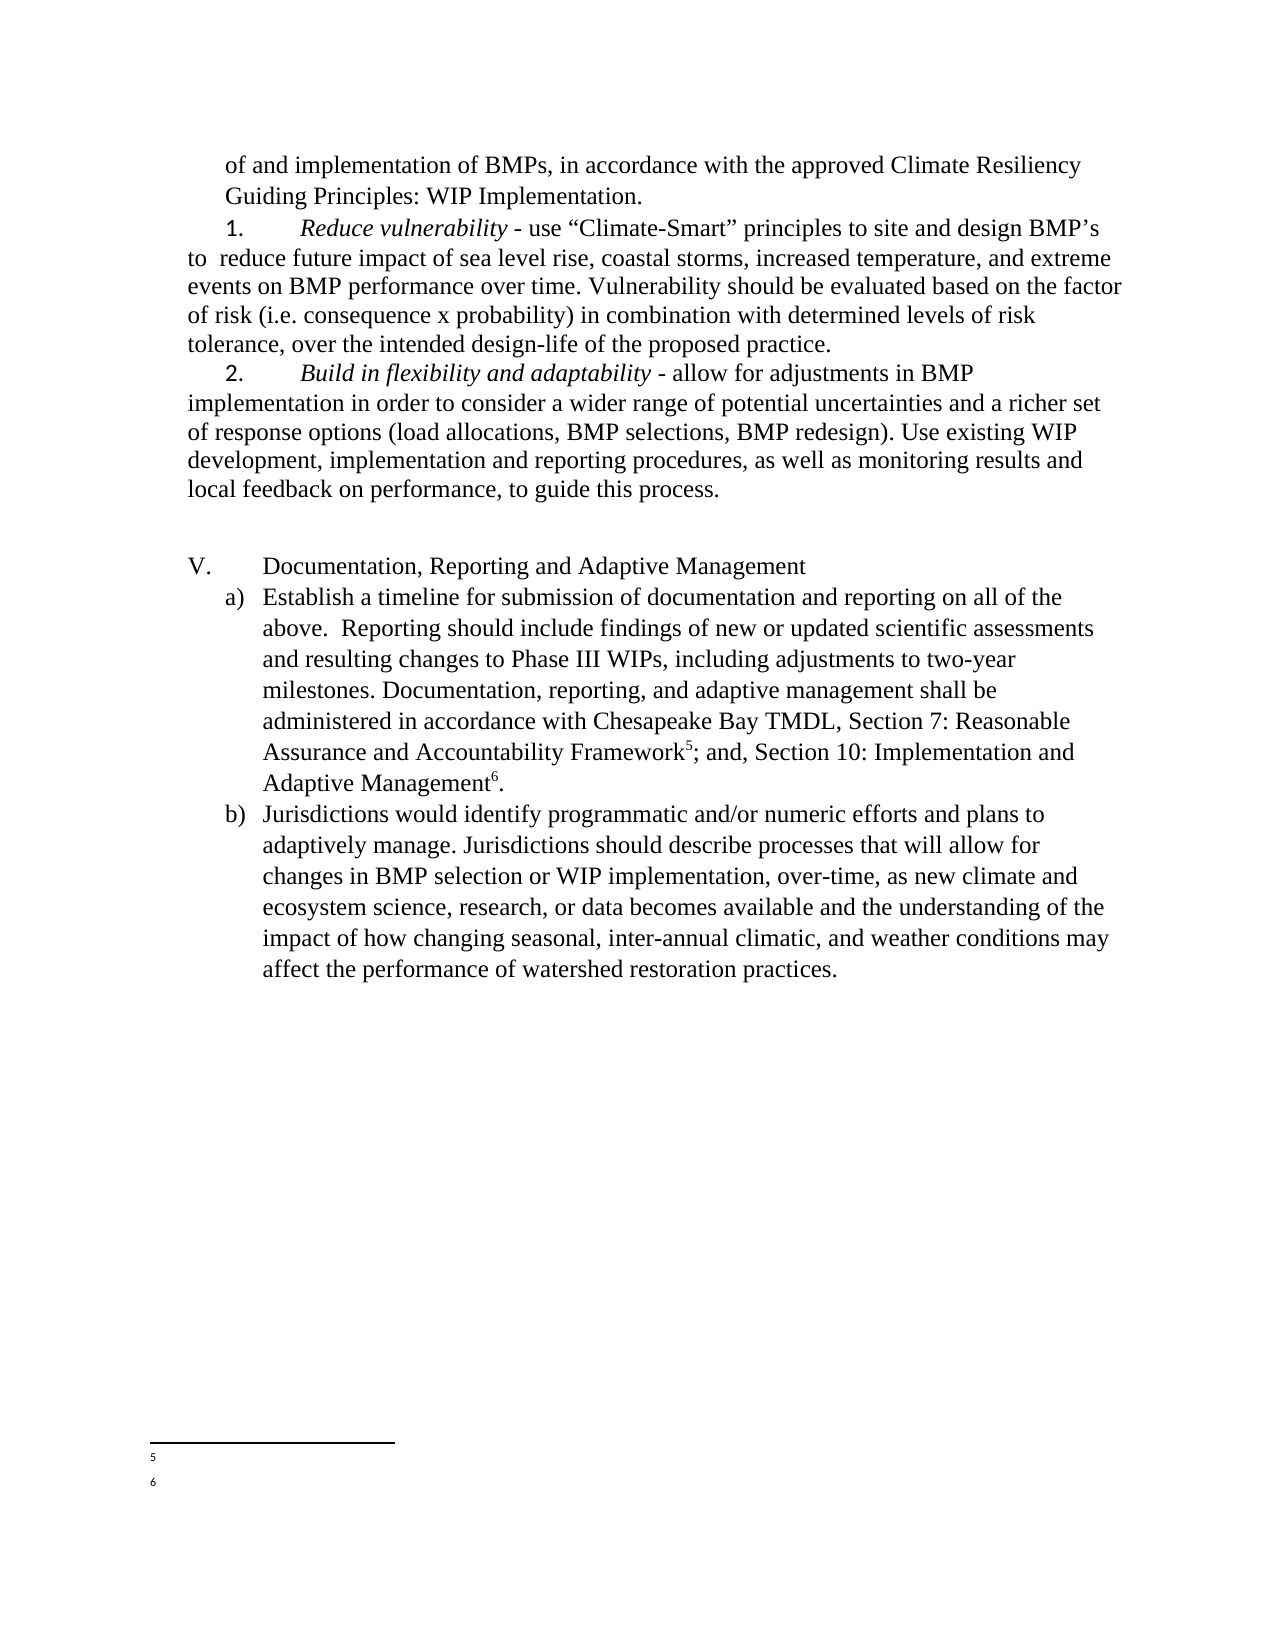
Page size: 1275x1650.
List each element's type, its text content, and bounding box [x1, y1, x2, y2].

list Reduce vulnerability - use “Climate-Smart” principles to site and design BMP’s to reduce future impact of sea level rise, coastal storms, increased temperature, and extreme events on BMP performance over time. Vulnerability should be evaluated based on the factor of risk (i.e. consequence x probability) in combination with determined levels of risk tolerance, over the intended design-life of the proposed practice. [187, 212, 1125, 358]
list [187, 150, 1125, 210]
list Establish a timeline for submission of documentation and reporting on all of the above. Reporting should include findings of new or updated scientific assessments and resulting changes to Phase III WIPs, including adjustments to two-year milestones. Documentation, reporting, and adaptive management shall be administered in accordance with Chesapeake Bay TMDL, Section 7: Reasonable Assurance and Accountability Framework; and, Section 10: Implementation and Adaptive Management. [225, 582, 1125, 797]
list Jurisdictions would identify programmatic and/or numeric efforts and plans to adaptively manage. Jurisdictions should describe processes that will allow for changes in BMP selection or WIP implementation, over-time, as new climate and ecosystem science, research, or data becomes available and the understanding of the impact of how changing seasonal, inter-annual climatic, and weather conditions may affect the performance of watershed restoration practices. [225, 799, 1125, 983]
list Documentation, Reporting and Adaptive Management [187, 551, 1125, 579]
list Build in flexibility and adaptability - allow for adjustments in BMP implementation in order to consider a wider range of potential uncertainties and a richer set of response options (load allocations, BMP selections, BMP redesign). Use existing WIP development, implementation and reporting procedures, as well as monitoring results and local feedback on performance, to guide this process. [187, 358, 1125, 503]
